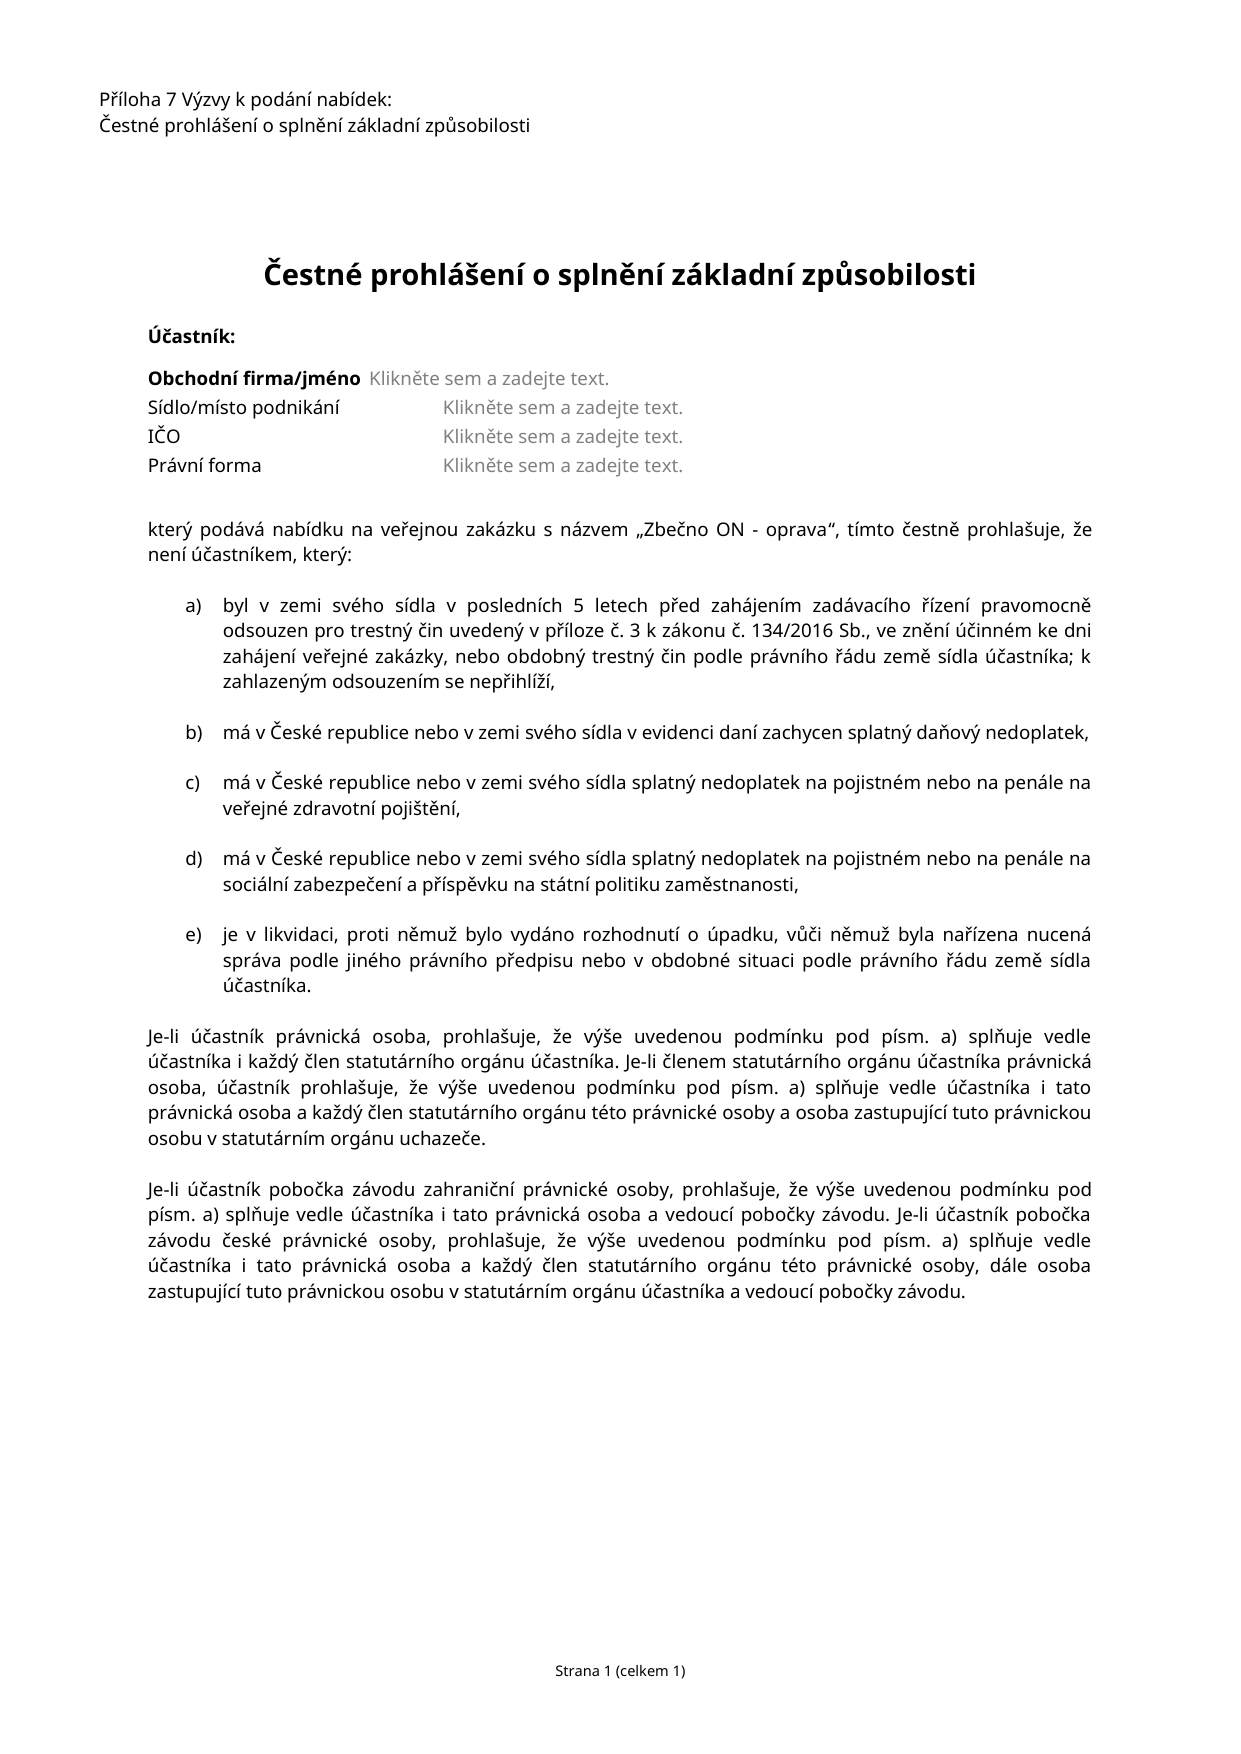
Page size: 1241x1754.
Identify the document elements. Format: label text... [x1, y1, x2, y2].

list má v České republice nebo v zemi svého sídla splatný nedoplatek na pojistném nebo na penále na sociální zabezpečení a příspěvku na státní politiku zaměstnanosti, [185, 846, 1093, 897]
text Sídlo/místo podnikání [148, 391, 1093, 420]
list je v likvidaci, proti němuž bylo vydáno rozhodnutí o úpadku, vůči němuž byla nařízena nucená správa podle jiného právního předpisu nebo v obdobné situaci podle právního řádu země sídla účastníka. [185, 922, 1093, 998]
list byl v zemi svého sídla v posledních 5 letech před zahájením zadávacího řízení pravomocně odsouzen pro trestný čin uvedený v příloze č. 3 k zákonu č. 134/2016 Sb., ve znění účinném ke dni zahájení veřejné zakázky, nebo obdobný trestný čin podle právního řádu země sídla účastníka; k zahlazeným odsouzením se nepřihlíží, [185, 592, 1093, 694]
title Čestné prohlášení o splnění základní způsobilosti [148, 254, 1093, 293]
list má v České republice nebo v zemi svého sídla splatný nedoplatek na pojistném nebo na penále na veřejné zdravotní pojištění, [185, 769, 1093, 821]
text Právní forma [148, 449, 1093, 478]
text Účastník: [148, 318, 1093, 349]
text Obchodní firma/jméno [148, 362, 1093, 391]
text Je-li účastník pobočka závodu zahraniční právnické osoby, prohlašuje, že výše uvedenou podmínku pod písm. a) splňuje vedle účastníka i tato právnická osoba a vedoucí pobočky závodu. Je-li účastník pobočka závodu české právnické osoby, prohlašuje, že výše uvedenou podmínku pod písm. a) splňuje vedle účastníka i tato právnická osoba a každý člen statutárního orgánu této právnické osoby, dále osoba zastupující tuto právnickou osobu v statutárním orgánu účastníka a vedoucí pobočky závodu. [148, 1176, 1093, 1304]
text který podává nabídku na veřejnou zakázku s názvem „Zbečno ON - oprava“, tímto čestně prohlašuje, že není účastníkem, který: [148, 516, 1093, 567]
text IČO [148, 420, 1093, 449]
list má v České republice nebo v zemi svého sídla v evidenci daní zachycen splatný daňový nedoplatek, [185, 719, 1093, 744]
text Je-li účastník právnická osoba, prohlašuje, že výše uvedenou podmínku pod písm. a) splňuje vedle účastníka i každý člen statutárního orgánu účastníka. Je-li členem statutárního orgánu účastníka právnická osoba, účastník prohlašuje, že výše uvedenou podmínku pod písm. a) splňuje vedle účastníka i tato právnická osoba a každý člen statutárního orgánu této právnické osoby a osoba zastupující tuto právnickou osobu v statutárním orgánu uchazeče. [148, 1023, 1093, 1151]
